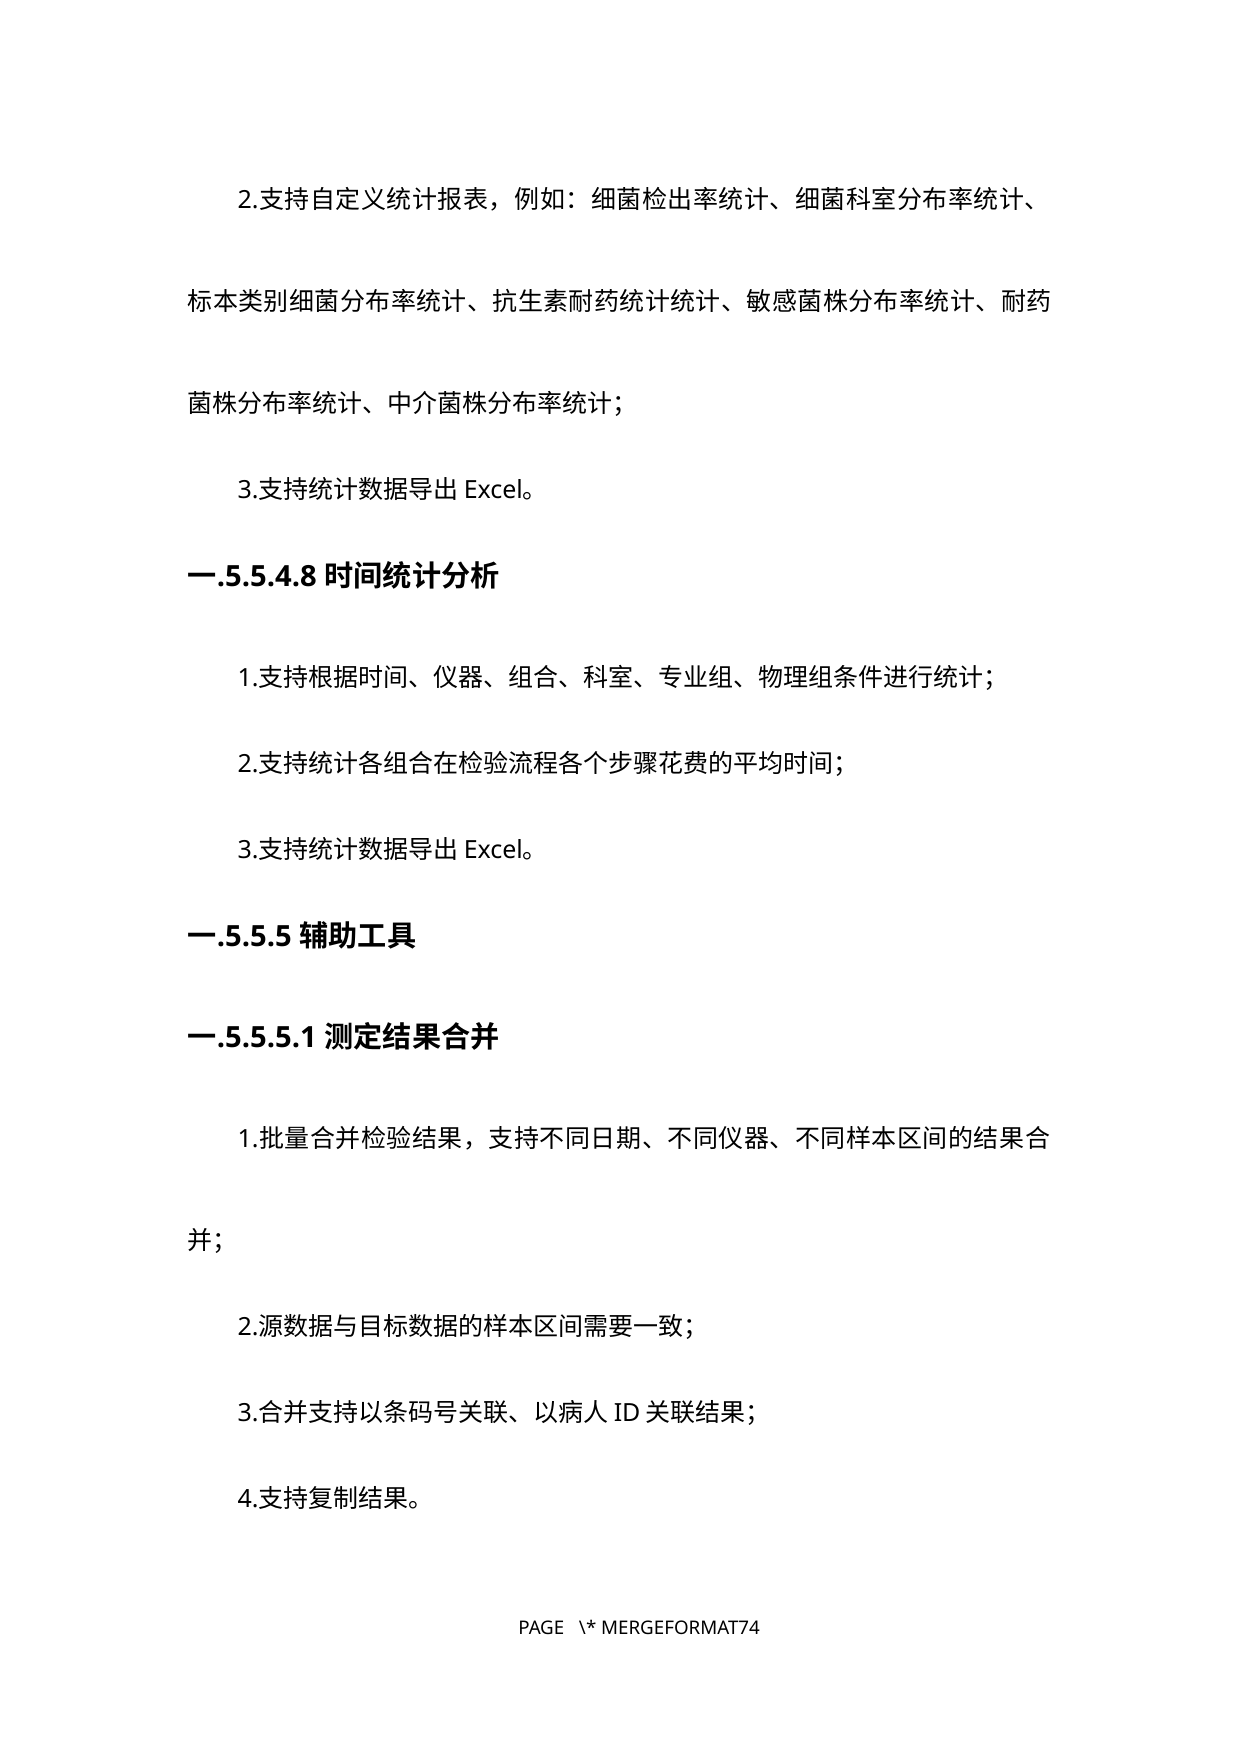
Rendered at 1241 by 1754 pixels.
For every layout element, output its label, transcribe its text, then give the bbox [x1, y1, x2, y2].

text 3.支持统计数据导出Excel。 [187, 454, 1053, 522]
text 2.支持统计各组合在检验流程各个步骤花费的平均时间； [187, 727, 1053, 795]
text 4.支持复制结果。 [187, 1462, 1053, 1530]
subtitle 测定结果合并 [187, 1001, 1053, 1069]
text 1.支持根据时间、仪器、组合、科室、专业组、物理组条件进行统计； [187, 641, 1053, 709]
text 2.支持自定义统计报表，例如：细菌检出率统计、细菌科室分布率统计、标本类别细菌分布率统计、抗生素耐药统计统计、敏感菌株分布率统计、耐药菌株分布率统计、中介菌株分布率统计； [187, 164, 1053, 436]
text 2.源数据与目标数据的样本区间需要一致； [187, 1290, 1053, 1358]
text 3.合并支持以条码号关联、以病人ID关联结果； [187, 1376, 1053, 1444]
subtitle 时间统计分析 [187, 540, 1053, 608]
text 1.批量合并检验结果，支持不同日期、不同仪器、不同样本区间的结果合并； [187, 1102, 1053, 1272]
text 3.支持统计数据导出Excel。 [187, 813, 1053, 881]
subtitle 辅助工具 [187, 899, 1053, 967]
